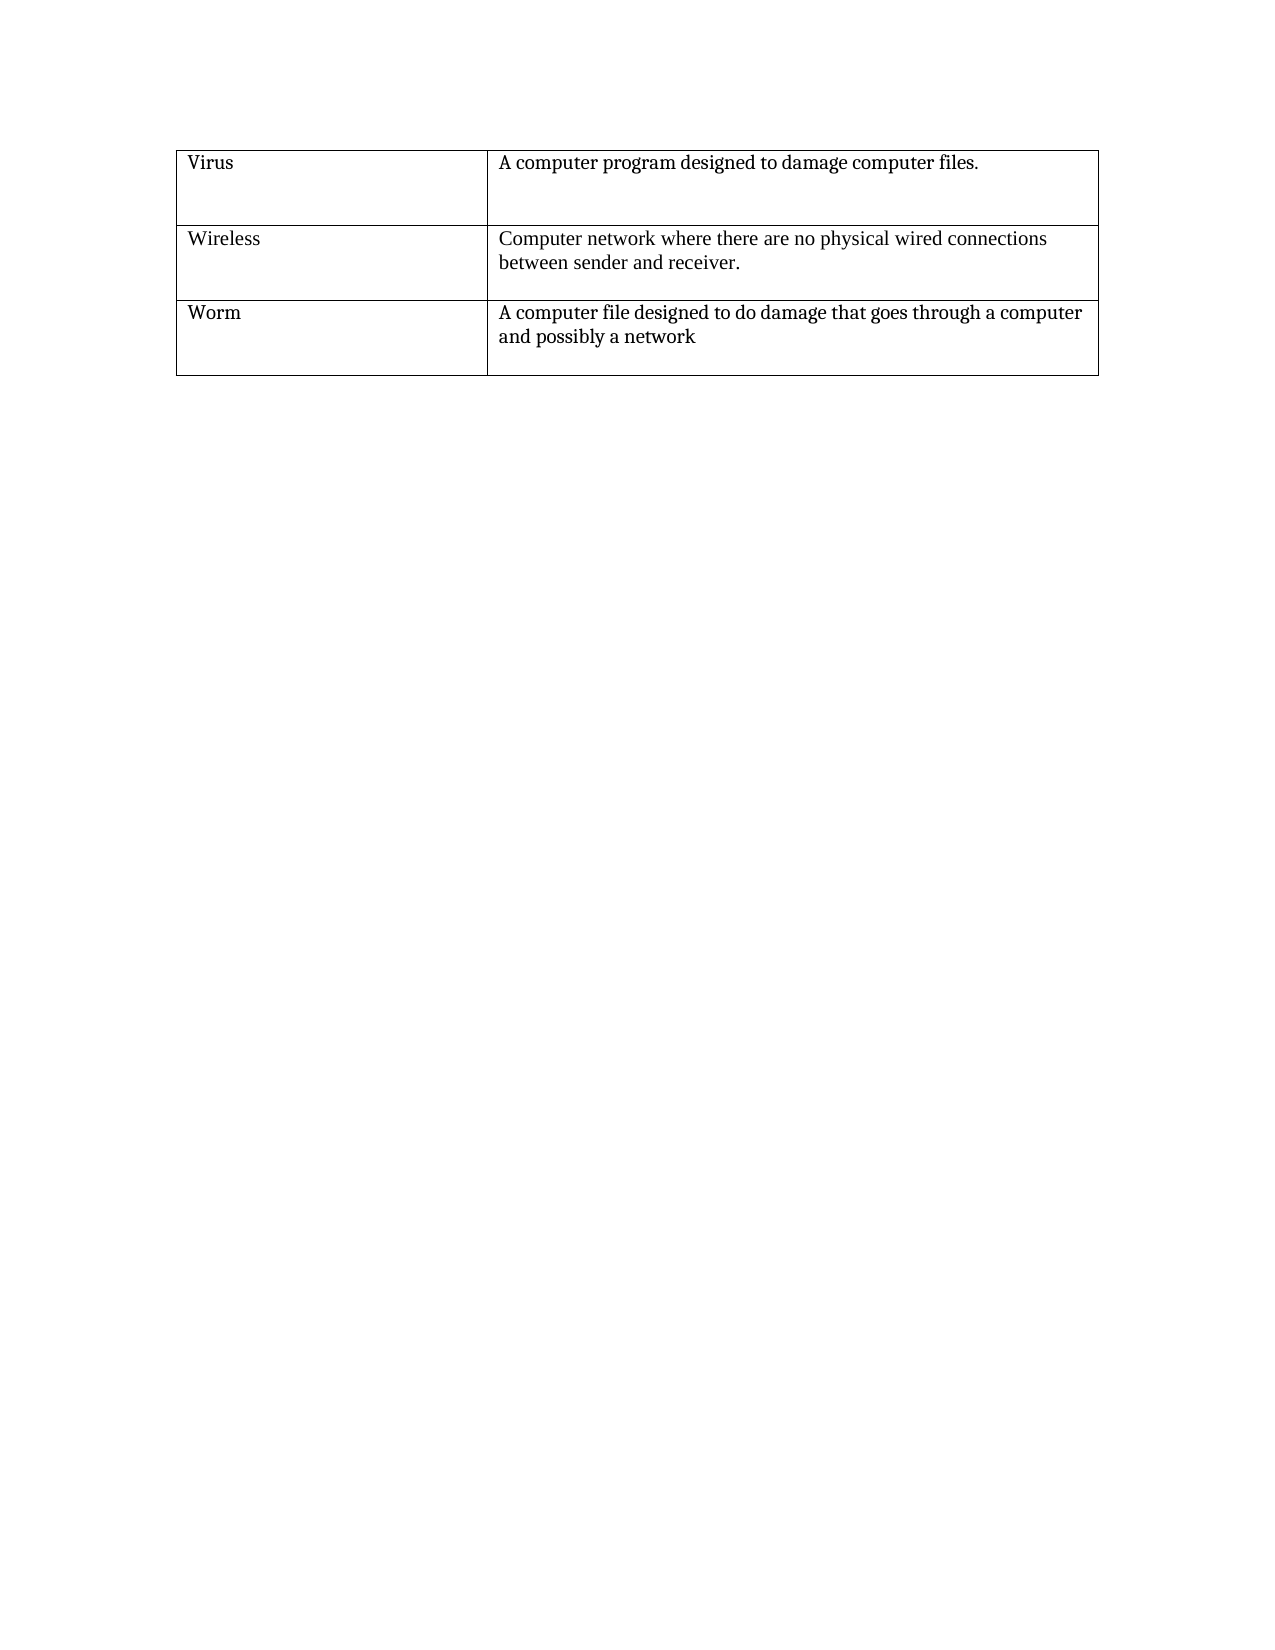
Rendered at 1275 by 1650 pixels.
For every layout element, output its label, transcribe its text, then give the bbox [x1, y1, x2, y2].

table_cell Computer network where there are no physical wired connections between sender and receiver. [488, 226, 1098, 300]
table_cell A computer file designed to do damage that goes through a computer and possibly a network [488, 301, 1098, 375]
table_cell Worm [177, 301, 487, 375]
table_cell A computer program designed to damage computer files. [488, 151, 1098, 225]
table_cell Virus [177, 151, 487, 225]
table_cell Wireless [177, 226, 487, 300]
